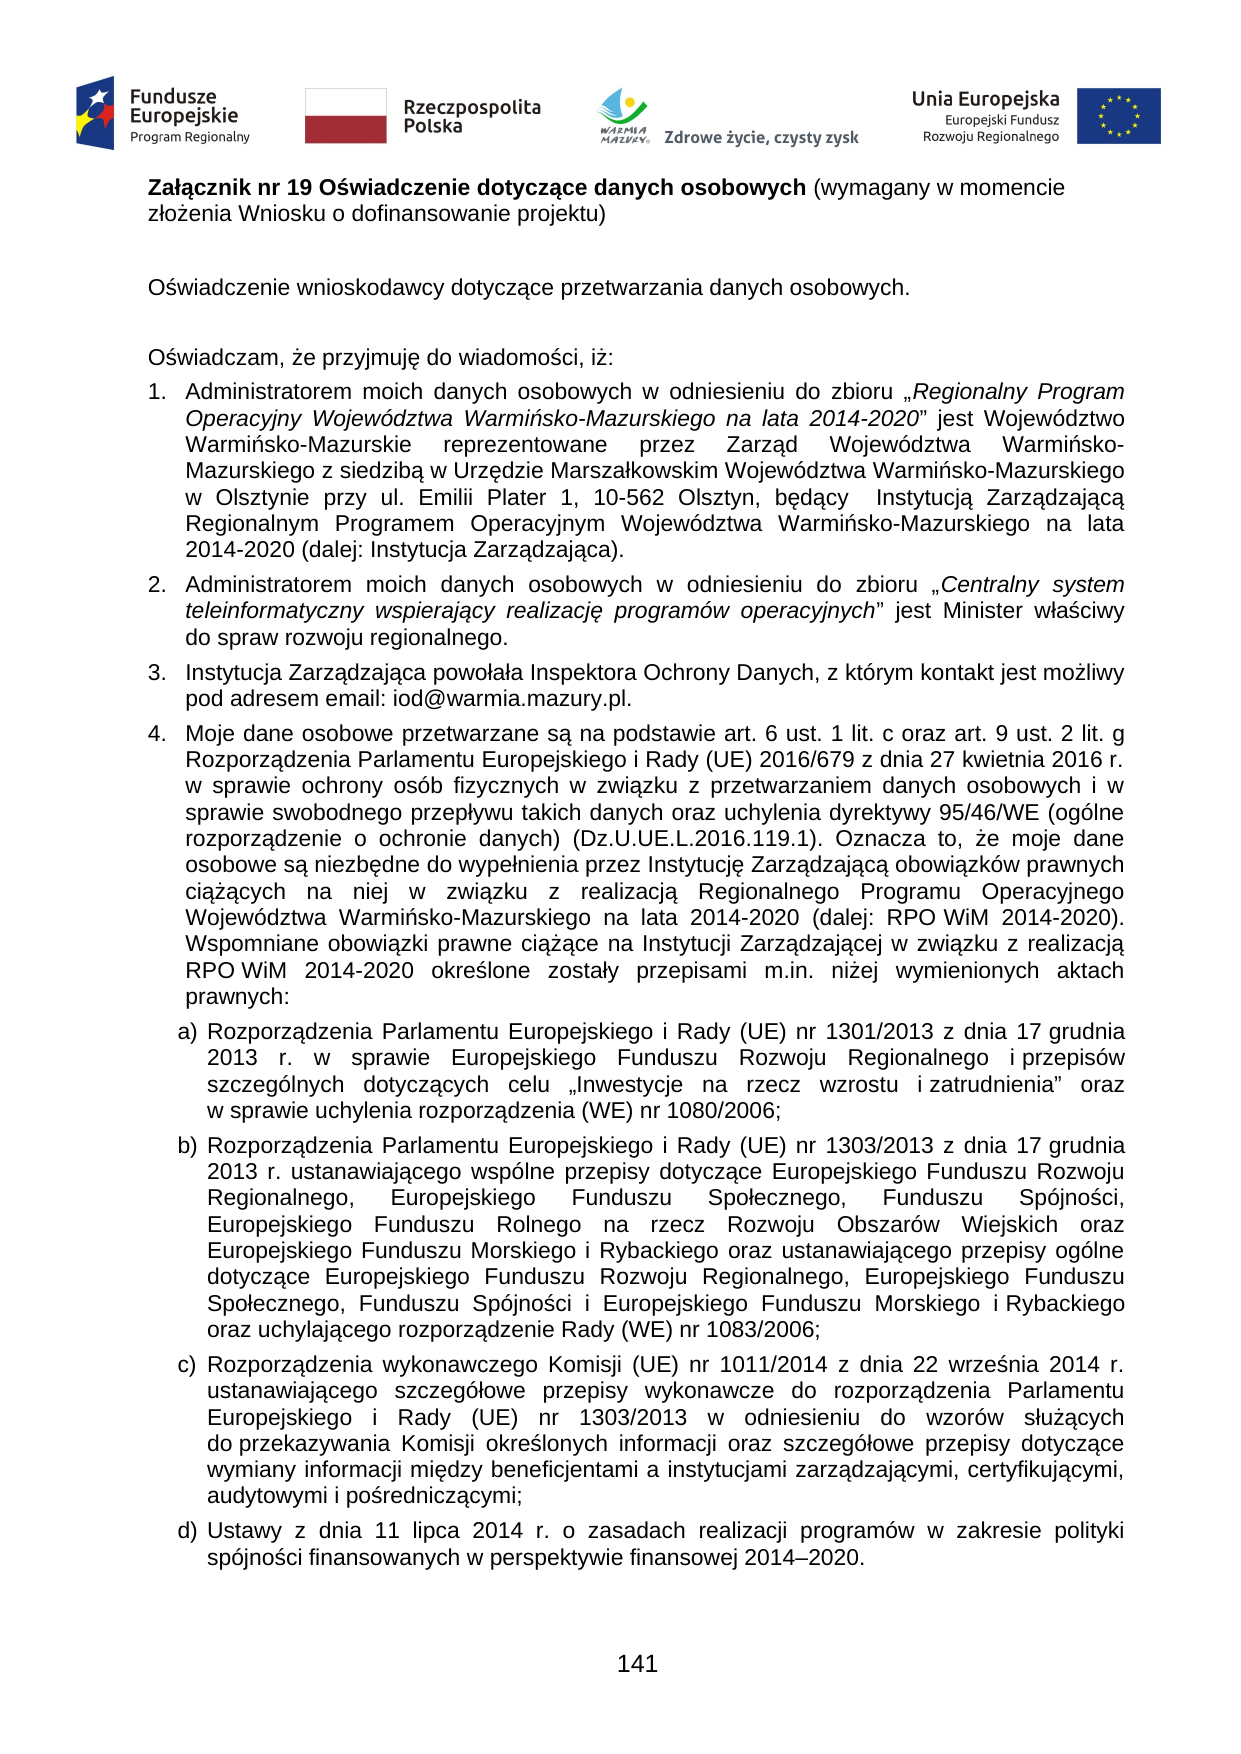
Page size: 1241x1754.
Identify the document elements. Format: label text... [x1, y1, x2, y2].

list Administratorem moich danych osobowych w odniesieniu do zbioru „Regionalny Program Operacyjny Województwa Warmińsko-Mazurskiego na lata 2014- jest Województwo Warmińsko-Mazurskie reprezentowane przez Zarząd Województwa Warmińsko-Mazurskiego z siedzibą w Urzędzie Marszałkowskim Województwa Warmińsko-Mazurskiego w Olsztynie przy ul. Emilii Plater 1, 10-562 Olsztyn, będący Instytucją Zarządzającą Regionalnym Programem Operacyjnym Województwa Warmińsko-Mazurskiego na lata 2014-2020 (dalej: Instytucja Zarządzająca). [148, 378, 1125, 563]
picture [35, 55, 1198, 168]
list Instytucja Zarządzająca powołała Inspektora Ochrony Danych, z którym kontakt jest możliwy pod adresem email: iod@warmia.mazury.pl. [148, 658, 1125, 711]
text Załącznik nr 19 Oświadczenie dotyczące danych osobowych (wymagany w momencie złożenia Wniosku o dofinansowanie projektu) [148, 168, 1125, 227]
list Rozporządzenia wykonawczego Komisji (UE) nr 1011/2014 z dnia 22 września 2014 r. ustanawiającego szczegółowe przepisy wykonawcze do rozporządzenia Parlamentu Europejskiego i Rady (UE) nr 1303/2013 w odniesieniu do wzorów służących do przekazywania Komisji określonych informacji oraz szczegółowe przepisy dotyczące wymiany informacji między beneficjentami a instytucjami zarządzającymi, certyfikującymi, audytowymi i pośredniczącymi; [177, 1351, 1125, 1509]
text Oświadczenie wnioskodawcy dotyczące przetwarzania danych osobowych. [148, 274, 1125, 301]
list Moje dane osobowe przetwarzane są na podstawie art. 6 ust. 1 lit. c oraz art. 9 ust. 2 lit. g Rozporządzenia Parlamentu Europejskiego i Rady (UE) 2016/679 z dnia 27 kwietnia 2016 r. w sprawie ochrony osób fizycznych w związku z przetwarzaniem danych osobowych i w sprawie swobodnego przepływu takich danych oraz uchylenia dyrektywy 95/46/WE (ogólne rozporządzenie o ochronie danych) (Dz.U.UE.L.2016.119.1). Oznacza to, że moje dane osobowe są niezbędne do wypełnienia przez Instytucję Zarządzającą obowiązków prawnych ciążących na niej w związku z realizacją Regionalnego Programu Operacyjnego Województwa Warmińsko-Mazurskiego na lata 2014-2020 (dalej: RPO WiM 2014-2020). Wspomniane obowiązki prawne ciążące na Instytucji Zarządzającej w związku z realizacją RPO WiM 2014-2020 określone zostały przepisami m.in. niżej wymienionych aktach prawnych: [148, 719, 1125, 1009]
list Rozporządzenia Parlamentu Europejskiego i Rady (UE) nr 1303/2013 z dnia 17 grudnia 2013 r. ustanawiającego wspólne przepisy dotyczące Europejskiego Funduszu Rozwoju Regionalnego, Europejskiego Funduszu Społecznego, Funduszu Spójności, Europejskiego Funduszu Rolnego na rzecz Rozwoju Obszarów Wiejskich oraz Europejskiego Funduszu Morskiego i Rybackiego oraz ustanawiającego przepisy ogólne dotyczące Europejskiego Funduszu Rozwoju Regionalnego, Europejskiego Funduszu Społecznego, Funduszu Spójności i Europejskiego Funduszu Morskiego i Rybackiego oraz uchylającego rozporządzenie Rady (WE) nr 1083/2006; [177, 1132, 1125, 1342]
list Rozporządzenia Parlamentu Europejskiego i Rady (UE) nr 1301/2013 z dnia 17 grudnia 2013 r. w sprawie Europejskiego Funduszu Rozwoju Regionalnego i przepisów szczególnych dotyczących celu „Inwestycje na rzecz wzrostu i zatrudnienia” oraz w sprawie uchylenia rozporządzenia (WE) nr 1080/2006; [177, 1018, 1125, 1123]
list Administratorem moich danych osobowych w odniesieniu do zbioru „Centralny system teleinformatyczny wspierający realizację programów operacyjnych” jest Minister właściwy do spraw rozwoju regionalnego. [148, 571, 1125, 650]
text Oświadczam, że przyjmuję do wiadomości, iż: [148, 344, 1125, 370]
list Ustawy z dnia 11 lipca 2014 r. o zasadach realizacji programów w zakresie polityki spójności finansowanych w perspektywie finansowej 2014–2020. [177, 1517, 1125, 1570]
